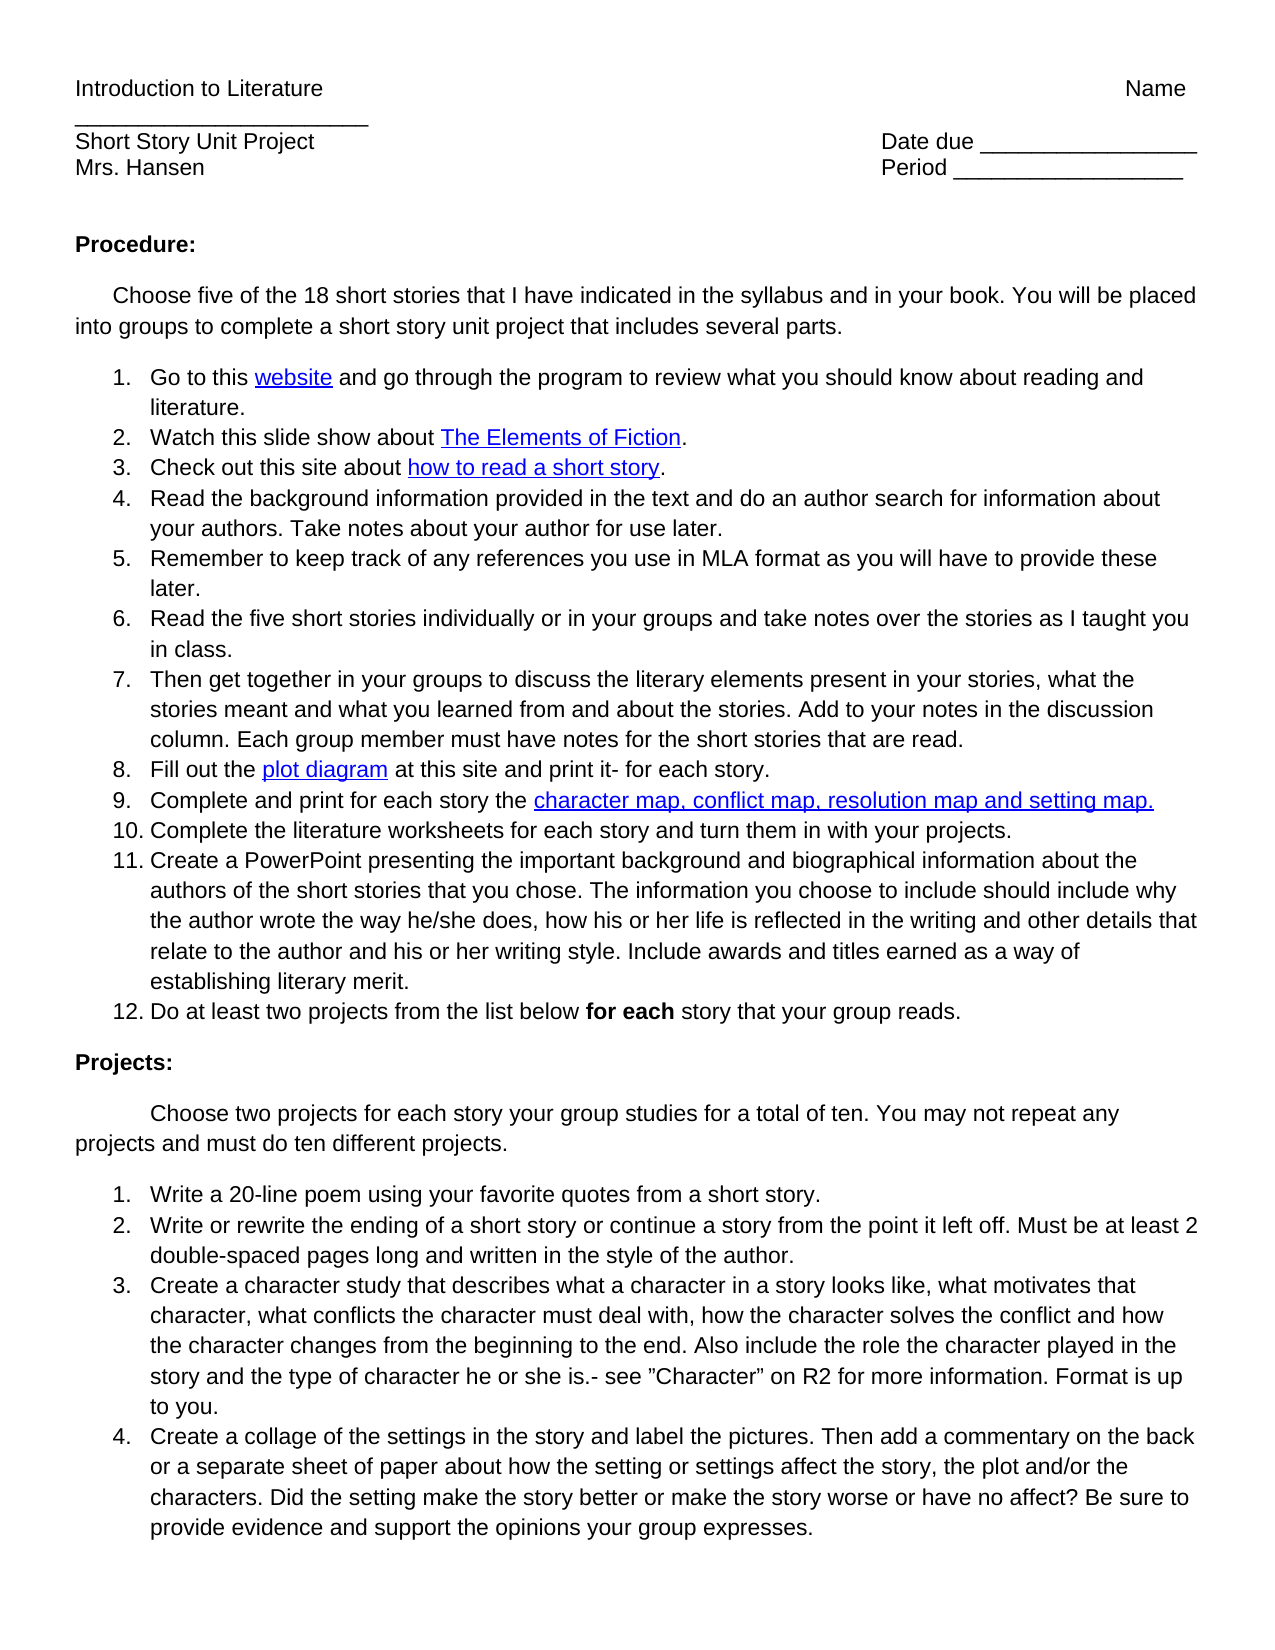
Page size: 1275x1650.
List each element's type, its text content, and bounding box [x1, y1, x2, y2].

list Read the background information provided in the text and do an author search for information about your authors. Take notes about your author for use later. [112, 484, 1200, 541]
list Do at least two projects from the list below for each story that your group reads. [112, 998, 1200, 1024]
list Write a 20-line poem using your favorite quotes from a short story. [112, 1181, 1200, 1208]
list Complete and print for each story the character map, conflict map, resolution map and setting map. [112, 787, 1200, 813]
list Read the five short stories individually or in your groups and take notes over the stories as I taught you in class. [112, 605, 1200, 662]
list Fill out the plot diagram at this site and print it- for each story. [112, 756, 1200, 783]
list Create a collage of the settings in the story and label the pictures. Then add a commentary on the back or a separate sheet of paper about how the setting or settings affect the story, the plot and/or the characters. Did the setting make the story better or make the story worse or have no affect? Be sure to provide evidence and support the opinions your group expresses. [112, 1423, 1200, 1540]
list Watch this slide show about The Elements of Fiction. [112, 424, 1200, 451]
text Choose five of the 18 short stories that I have indicated in the syllabus and in your book. You will be placed into groups to complete a short story unit project that includes several parts. [75, 282, 1200, 339]
list Write or rewrite the ending of a short story or continue a story from the point it left off. Must be at least 2 double-spaced pages long and written in the style of the author. [112, 1212, 1200, 1268]
text Projects: [75, 1049, 1200, 1076]
text Choose two projects for each story your group studies for a total of ten. You may not repeat any projects and must do ten different projects. [75, 1100, 1200, 1157]
list Then get together in your groups to discuss the literary elements present in your stories, what the stories meant and what you learned from and about the stories. Add to your notes in the discussion column. Each group member must have notes for the short stories that are read. [112, 666, 1200, 753]
list Create a PowerPoint presenting the important background and biographical information about the authors of the short stories that you chose. The information you choose to include should include why the author wrote the way he/she does, how his or her life is reflected in the writing and other details that relate to the author and his or her writing style. Include awards and titles earned as a way of establishing literary merit. [112, 847, 1200, 994]
list Go to this website and go through the program to review what you should know about reading and literature. [112, 364, 1200, 420]
list Remember to keep track of any references you use in MLA format as you will have to provide these later. [112, 545, 1200, 602]
list Check out this site about how to read a short story. [112, 454, 1200, 481]
list Create a character study that describes what a character in a story looks like, what motivates that character, what conflicts the character must deal with, how the character solves the conflict and how the character changes from the beginning to the end. Also include the role the character played in the story and the type of character he or she is.- see ”Character” on R2 for more information. Format is up to you. [112, 1272, 1200, 1419]
list Complete the literature worksheets for each story and turn them in with your projects. [112, 817, 1200, 843]
text Procedure: [75, 231, 1200, 258]
